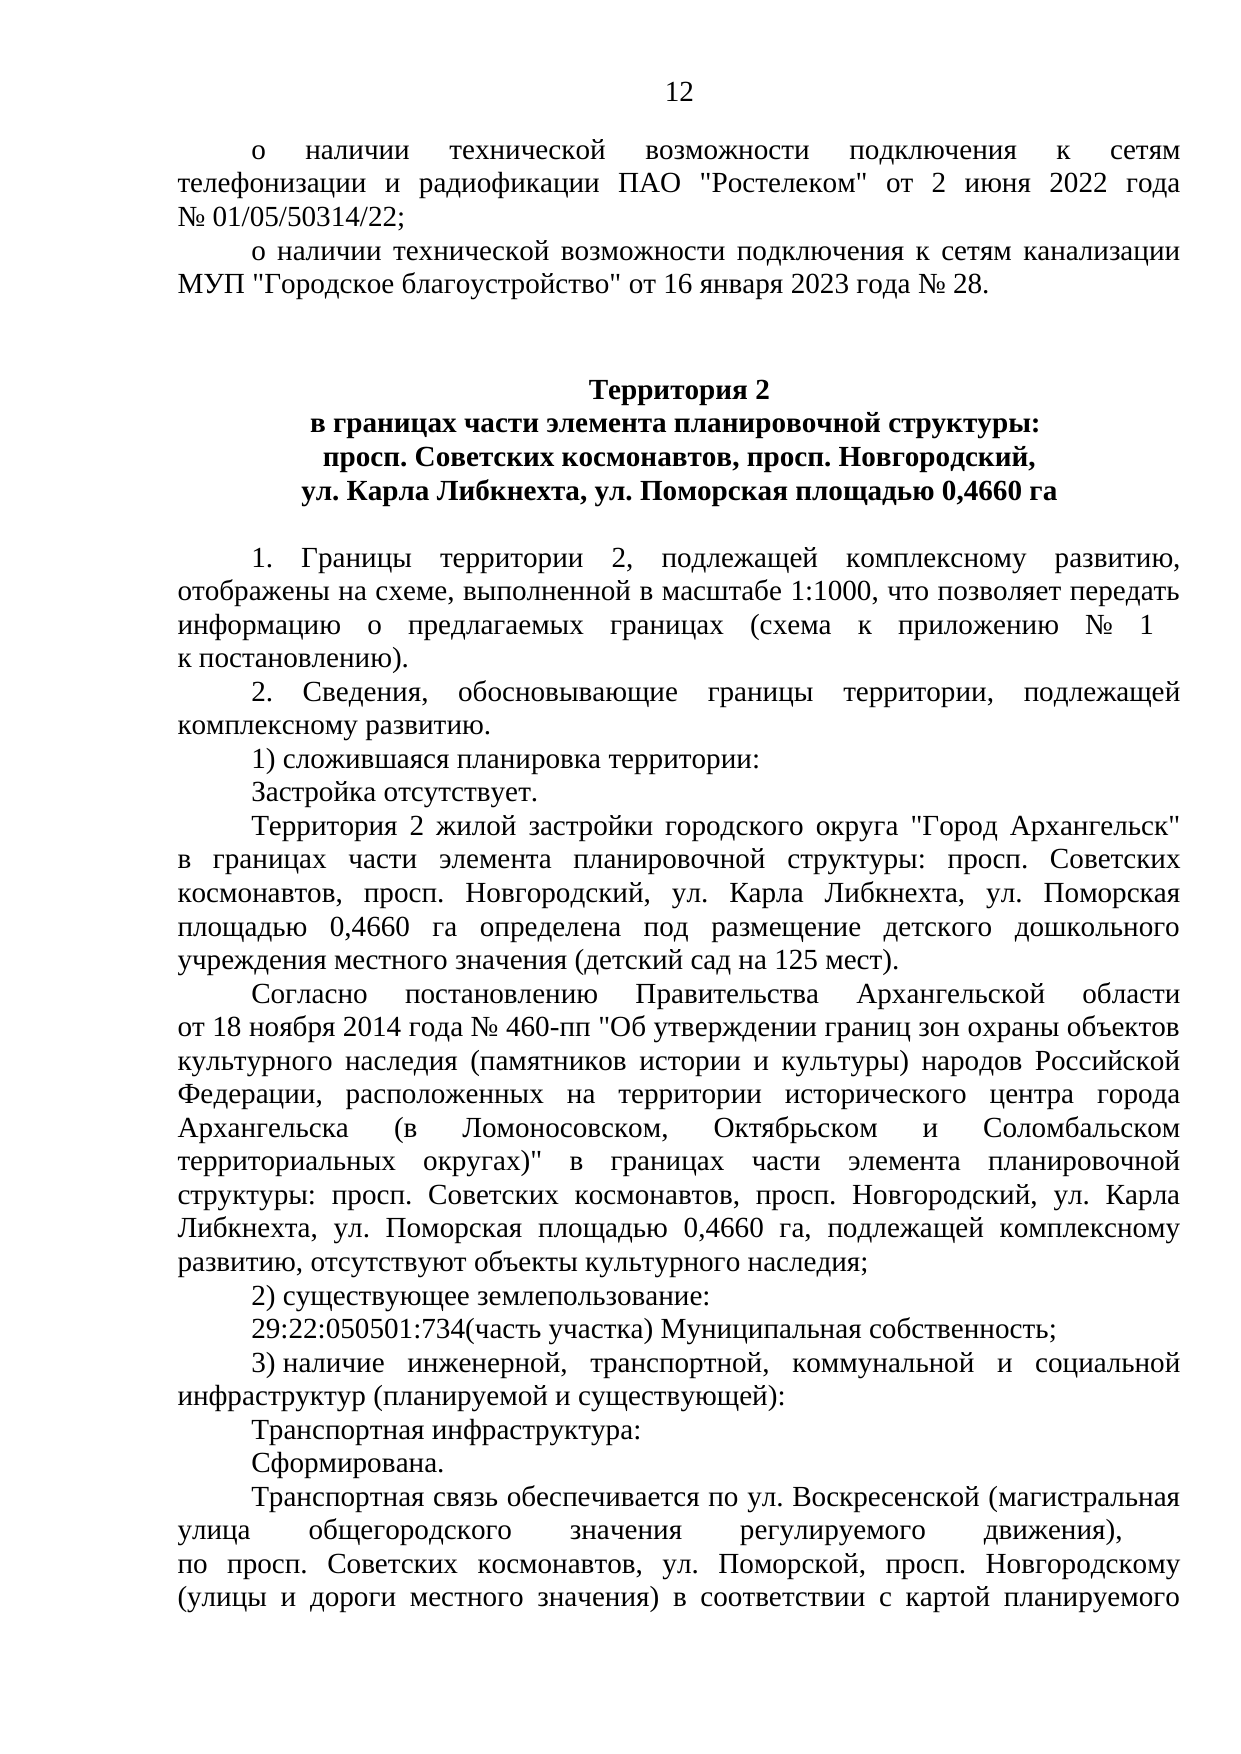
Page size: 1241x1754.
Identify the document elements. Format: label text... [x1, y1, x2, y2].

text 2. Сведения, обосновывающие границы территории, подлежащей комплексному развитию. [177, 674, 1181, 741]
text Территория 2 жилой застройки городского округа "Город Архангельск" в границах части элемента планировочной структуры: просп. Советских космонавтов, просп. Новгородский, ул. Карла Либкнехта, ул. Поморская площадью 0,4660 га определена под размещение детского дошкольного учреждения местного значения (детский сад на 125 мест). [177, 808, 1181, 976]
text Сформирована. [177, 1445, 1181, 1479]
text Согласно постановлению Правительства Архангельской области от 18 ноября 2014 года № 460-пп "Об утверждении границ зон охраны объектов культурного наследия (памятников истории и культуры) народов Российской Федерации, расположенных на территории исторического центра города Архангельска (в Ломоносовском, Октябрьском и Соломбальском территориальных округах)" в границах части элемента планировочной структуры: просп. Советских космонавтов, просп. Новгородский, ул. Карла Либкнехта, ул. Поморская площадью 0,4660 га, подлежащей комплексному развитию, отсутствуют объекты культурного наследия; [177, 976, 1181, 1278]
text о наличии технической возможности подключения к сетям канализации МУП "Городское благоустройство" от 16 января 2023 года № 28. [177, 233, 1181, 300]
text 2) существующее землепользование: [177, 1278, 1181, 1311]
text Транспортная инфраструктура: [177, 1412, 1181, 1445]
text в границах части элемента планировочной структуры: просп. Советских космонавтов, просп. Новгородский, ул. Карла Либкнехта, ул. Поморская площадью 0,4660 га [177, 406, 1181, 506]
text 29:22:050501:734(часть участка) Муниципальная собственность; [177, 1311, 1181, 1345]
text 1) сложившаяся планировка территории: [177, 741, 1181, 774]
text о наличии технической возможности подключения к сетям телефонизации и радиофикации ПАО "Ростелеком" от 2 июня 2022 года № 01/05/50314/22; [177, 132, 1181, 233]
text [177, 1479, 1181, 1613]
text Застройка отсутствует. [177, 774, 1181, 808]
text 1. Границы территории 2, подлежащей комплексному развитию, отображены на схеме, выполненной в масштабе 1:1000, что позволяет передать информацию о предлагаемых границах (схема к приложению № 1 к постановлению). [177, 540, 1181, 674]
text Территория 2 [177, 372, 1181, 406]
text 3) наличие инженерной, транспортной, коммунальной и социальной инфраструктур (планируемой и существующей): [177, 1345, 1181, 1412]
